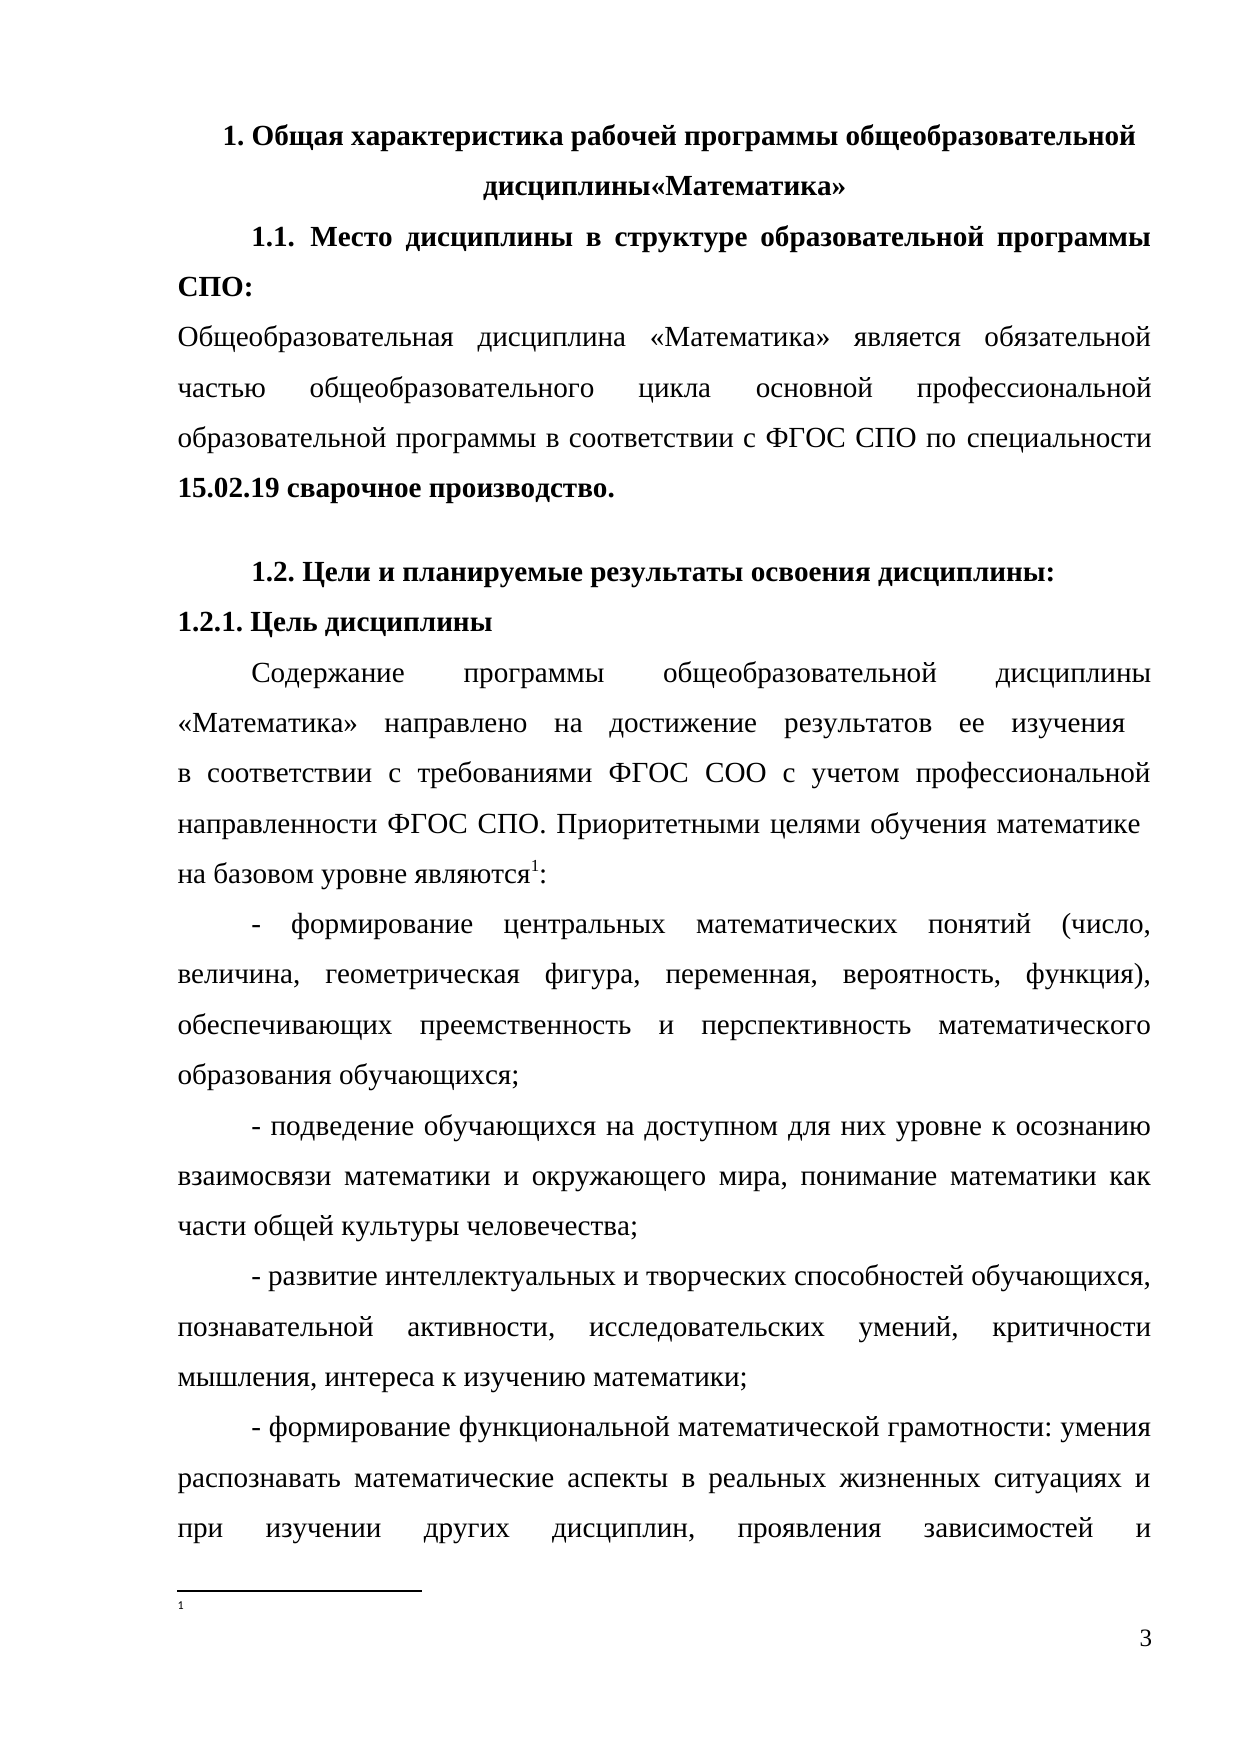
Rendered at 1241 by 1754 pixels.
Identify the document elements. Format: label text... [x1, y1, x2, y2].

list Место дисциплины в структуре образовательной программы СПО: [177, 219, 1152, 303]
text Содержание программы общеобразовательной дисциплины «Математика» направлено на достижение результатов ее изучения в соответствии с требованиями ФГОС СОО с учетом профессиональной направленности ФГОС СПО. Приоритетными целями обучения математике на базовом уровне являются: [177, 655, 1152, 889]
text Общеобразовательная дисциплина «Математика» является обязательной частью общеобразовательного цикла основной профессиональной образовательной программы в соответствии с ФГОС СПО по специальности 15.02.19 сварочное производство. [177, 319, 1152, 504]
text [177, 1409, 1152, 1544]
text - формирование центральных математических понятий (число, величина, геометрическая фигура, переменная, вероятность, функция), обеспечивающих преемственность и перспективность математического образования обучающихся; [177, 906, 1152, 1091]
text 1.2.1. Цель дисциплины [177, 604, 1152, 638]
text - подведение обучающихся на доступном для них уровне к осознанию взаимосвязи математики и окружающего мира, понимание математики как части общей культуры человечества; [177, 1108, 1152, 1242]
text 1.2. Цели и планируемые результаты освоения дисциплины: [177, 554, 1152, 588]
text - развитие интеллектуальных и творческих способностей обучающихся, познавательной активности, исследовательских умений, критичности мышления, интереса к изучению математики; [177, 1258, 1152, 1393]
subtitle 1. Общая характеристика рабочей программы общеобразовательной дисциплины«Математика» [177, 118, 1152, 202]
